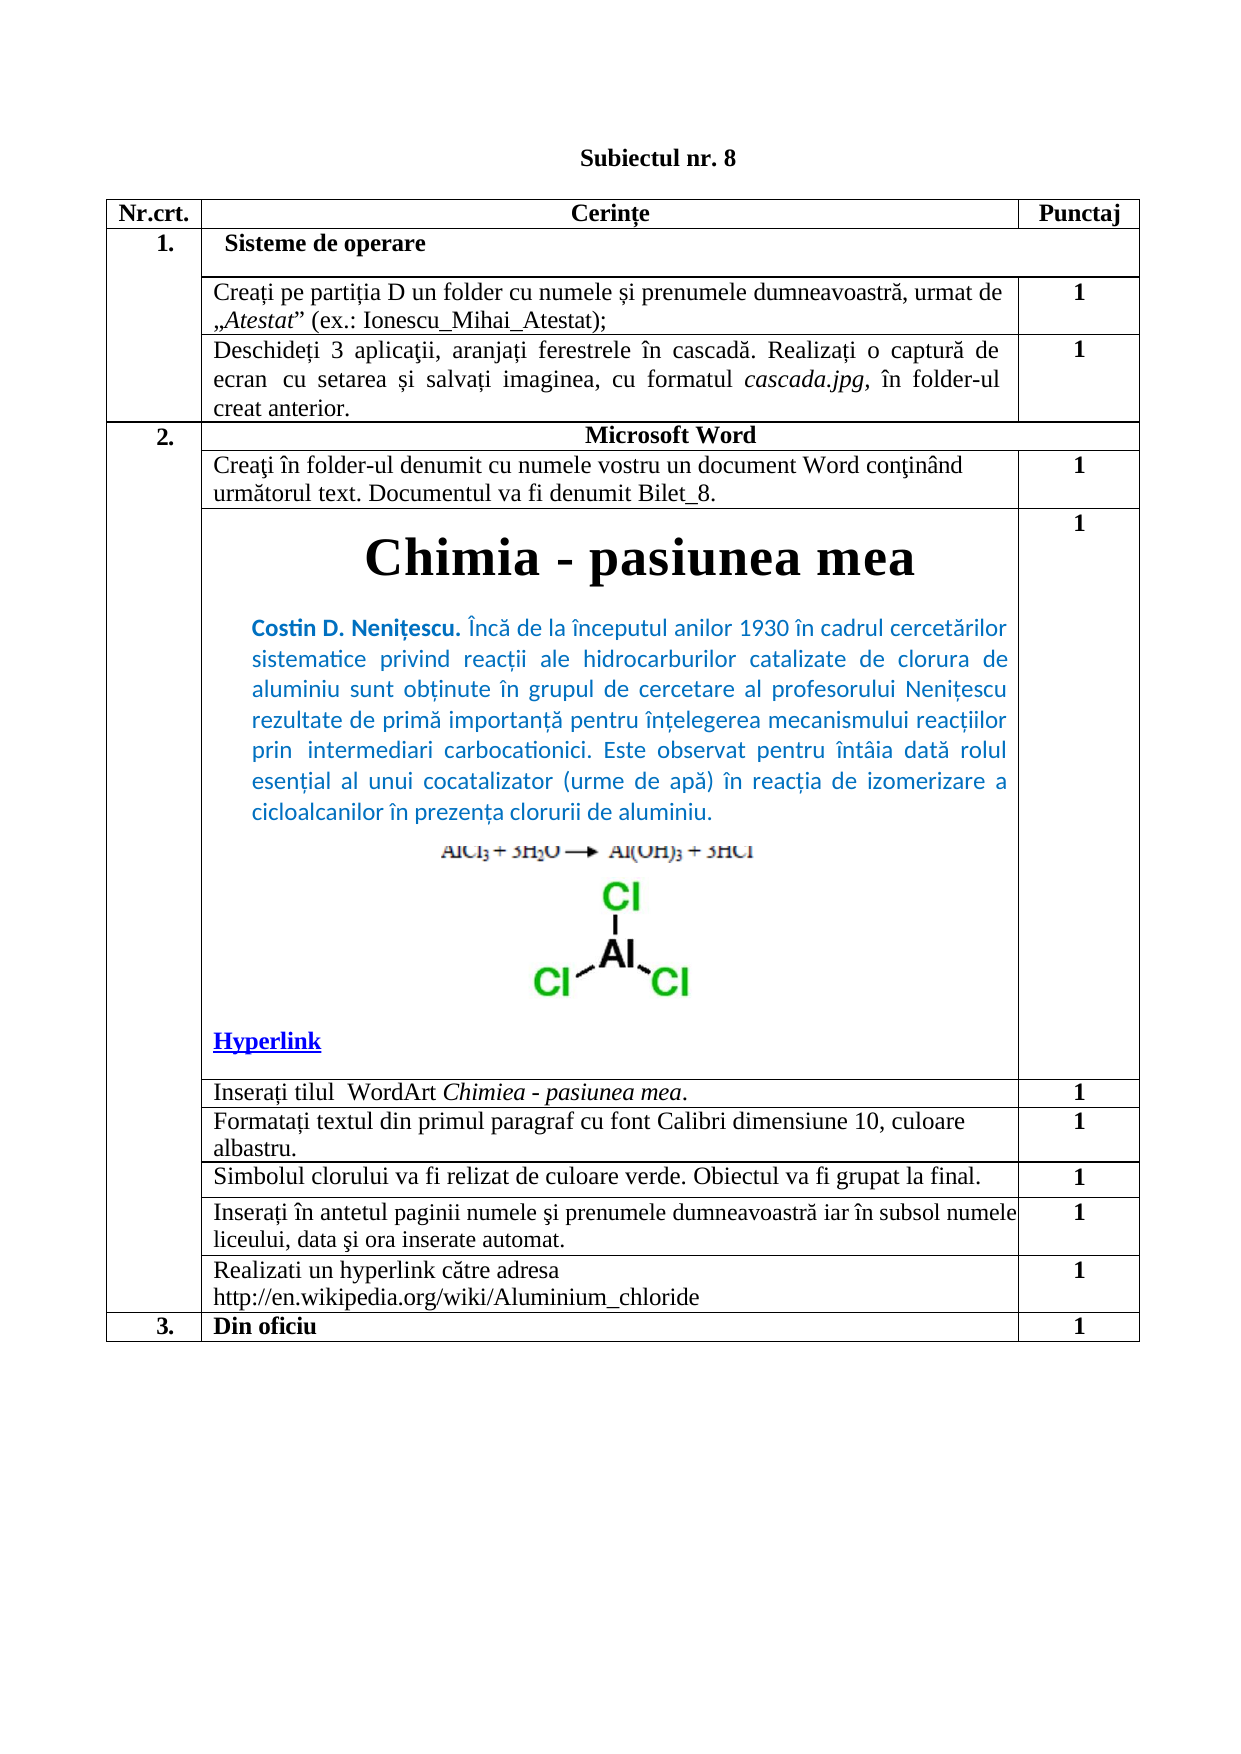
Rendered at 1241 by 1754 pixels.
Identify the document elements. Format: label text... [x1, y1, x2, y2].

table_cell Microsoft Word [202, 423, 1139, 450]
table_cell Creaţi în folder-ul denumit cu numele vostru un document Word conţinând următorul text. Documentul va fi denumit Bilet_8. [202, 451, 1018, 507]
table_cell Din oficiu [202, 1313, 1018, 1341]
table_cell 3. [107, 1313, 201, 1341]
picture [441, 846, 754, 863]
table_cell 2. [107, 423, 201, 1312]
table_header Cerințe [202, 200, 1018, 228]
table_cell 1 [1019, 1108, 1139, 1161]
table_cell 1 [1019, 1256, 1139, 1312]
table_cell 1 [1019, 1080, 1139, 1107]
table_cell 1 [1019, 335, 1139, 421]
table_cell 1 [1019, 1313, 1139, 1341]
table_header Nr.crt. [107, 200, 201, 228]
table_cell Creați pe partiția D un folder cu numele și prenumele dumneavoastră, urmat de „Atestat” (ex.: Ionescu_Mihai_Atestat); [202, 278, 1018, 334]
table_cell 1 [1019, 509, 1139, 1078]
table_cell 1 [1019, 278, 1139, 334]
picture [528, 877, 693, 999]
table_cell Simbolul clorului va fi relizat de culoare verde. Obiectul va fi grupat la final. [202, 1163, 1018, 1197]
table_cell Sisteme de operare [202, 229, 1139, 276]
table_cell Costin D. Nenițescu. Încă de la începutul anilor 1930 în cadrul cercetărilor sistematice privind reacții ale hidrocarburilor catalizate de clorura de aluminiu sunt obținute în grupul de cercetare al profesorului Nenițescu rezultate de primă importanță pentru înțelegerea mecanismului reacțiilor prin intermediari carbocationici. Este observat pentru întâia dată rolul esențial al unui cocatalizator (urme de apă) în reacția de izomerizare a cicloalcanilor în prezența clorurii de aluminiu. Hyperlink [202, 509, 1018, 1078]
table_cell Deschideți 3 aplicaţii, aranjați ferestrele în cascadă. Realizați o captură de ecran cu setarea și salvați imaginea, cu formatul cascada.jpg, în folder-ul creat anterior. [202, 335, 1018, 421]
table_cell Inserați în antetul paginii numele şi prenumele dumneavoastră iar în subsol numele liceului, data şi ora inserate automat. [202, 1198, 1018, 1255]
table_cell Inserați tilul WordArt Chimiea - pasiunea mea. [202, 1080, 1018, 1107]
table_cell 1 [1019, 1163, 1139, 1197]
table_cell 1 [1019, 451, 1139, 507]
table_cell 1 [1019, 1198, 1139, 1255]
table_cell Formatați textul din primul paragraf cu font Calibri dimensiune 10, culoare albastru. [202, 1108, 1018, 1161]
table_cell Realizati un hyperlink către adresa http://en.wikipedia.org/wiki/Aluminium_chloride [202, 1256, 1018, 1312]
table_header Punctaj [1019, 200, 1139, 228]
text Subiectul nr. 8 [105, 143, 1211, 171]
table_cell 1. [107, 229, 201, 421]
